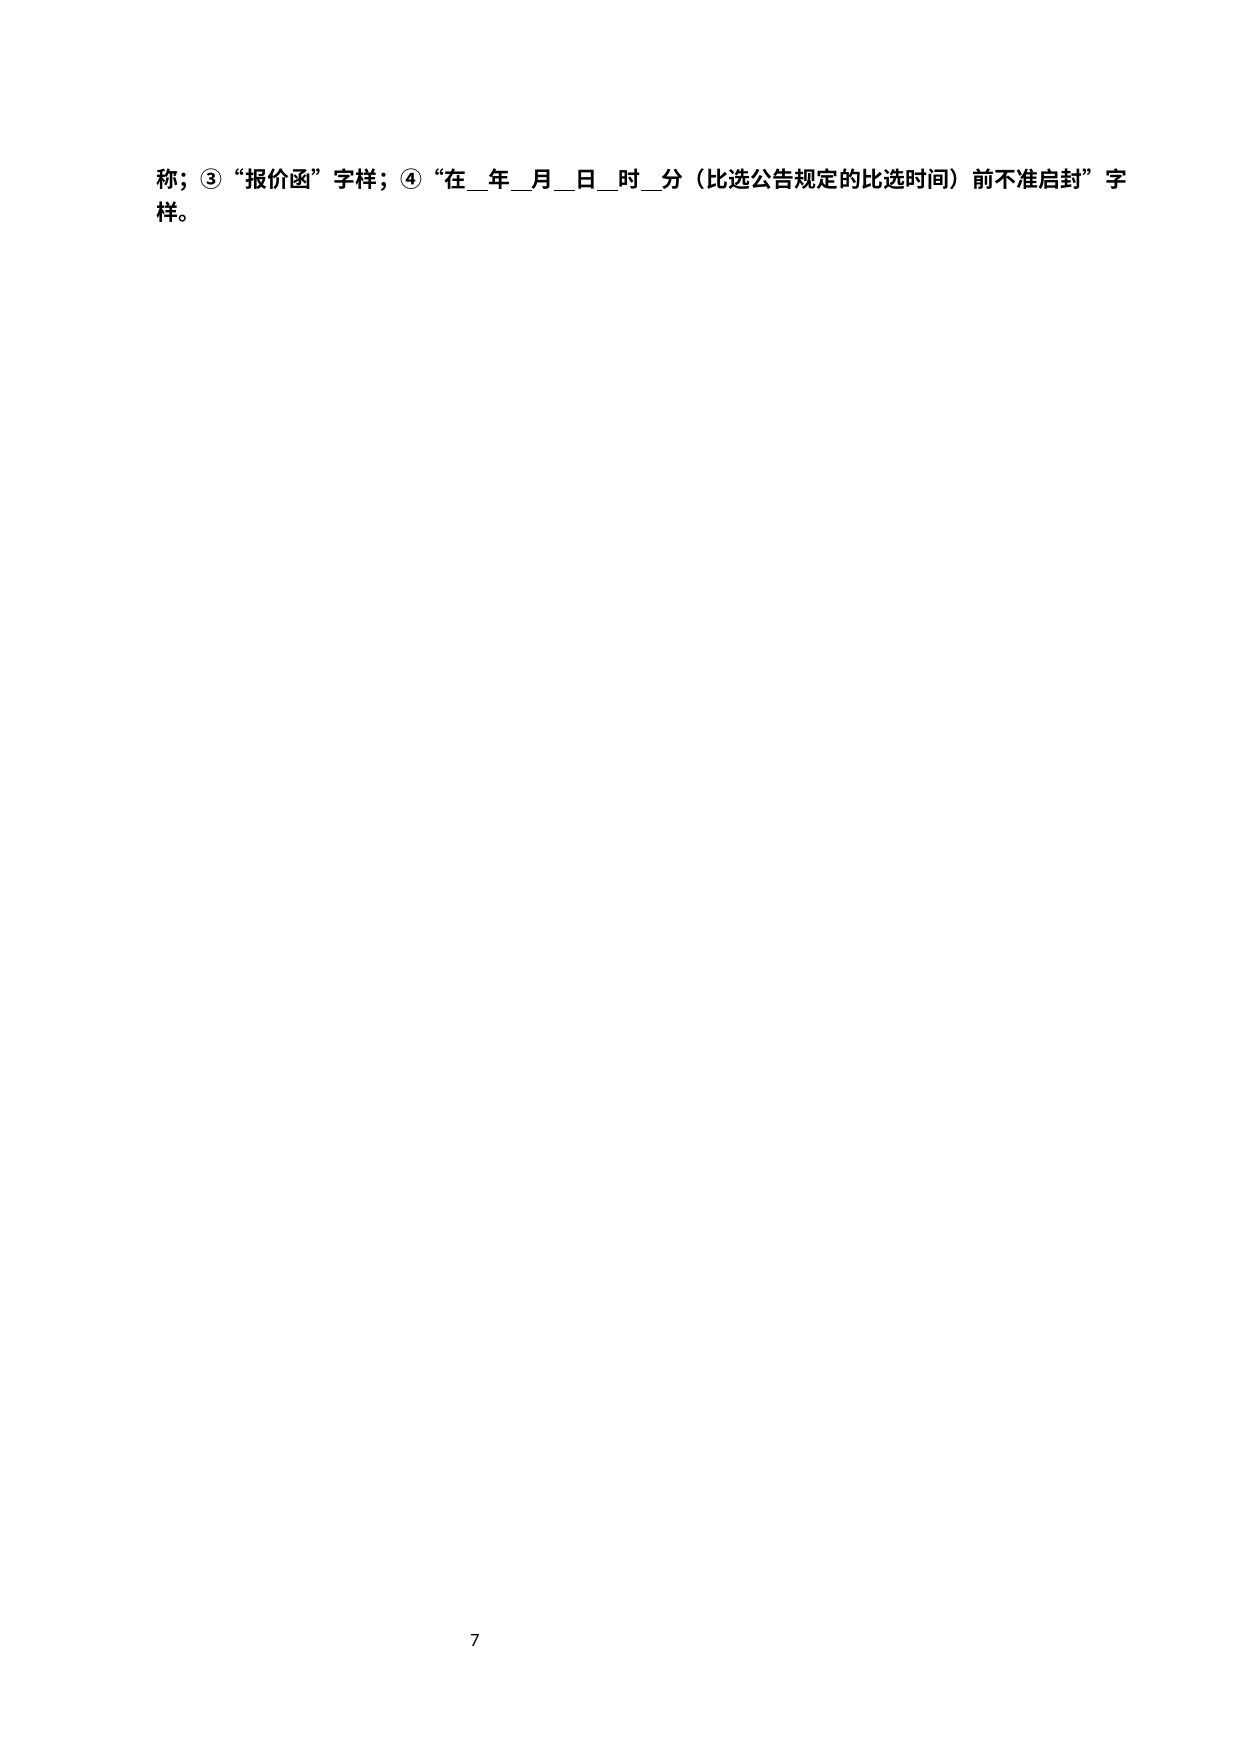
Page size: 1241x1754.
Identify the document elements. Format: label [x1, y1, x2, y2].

list [156, 162, 1128, 227]
